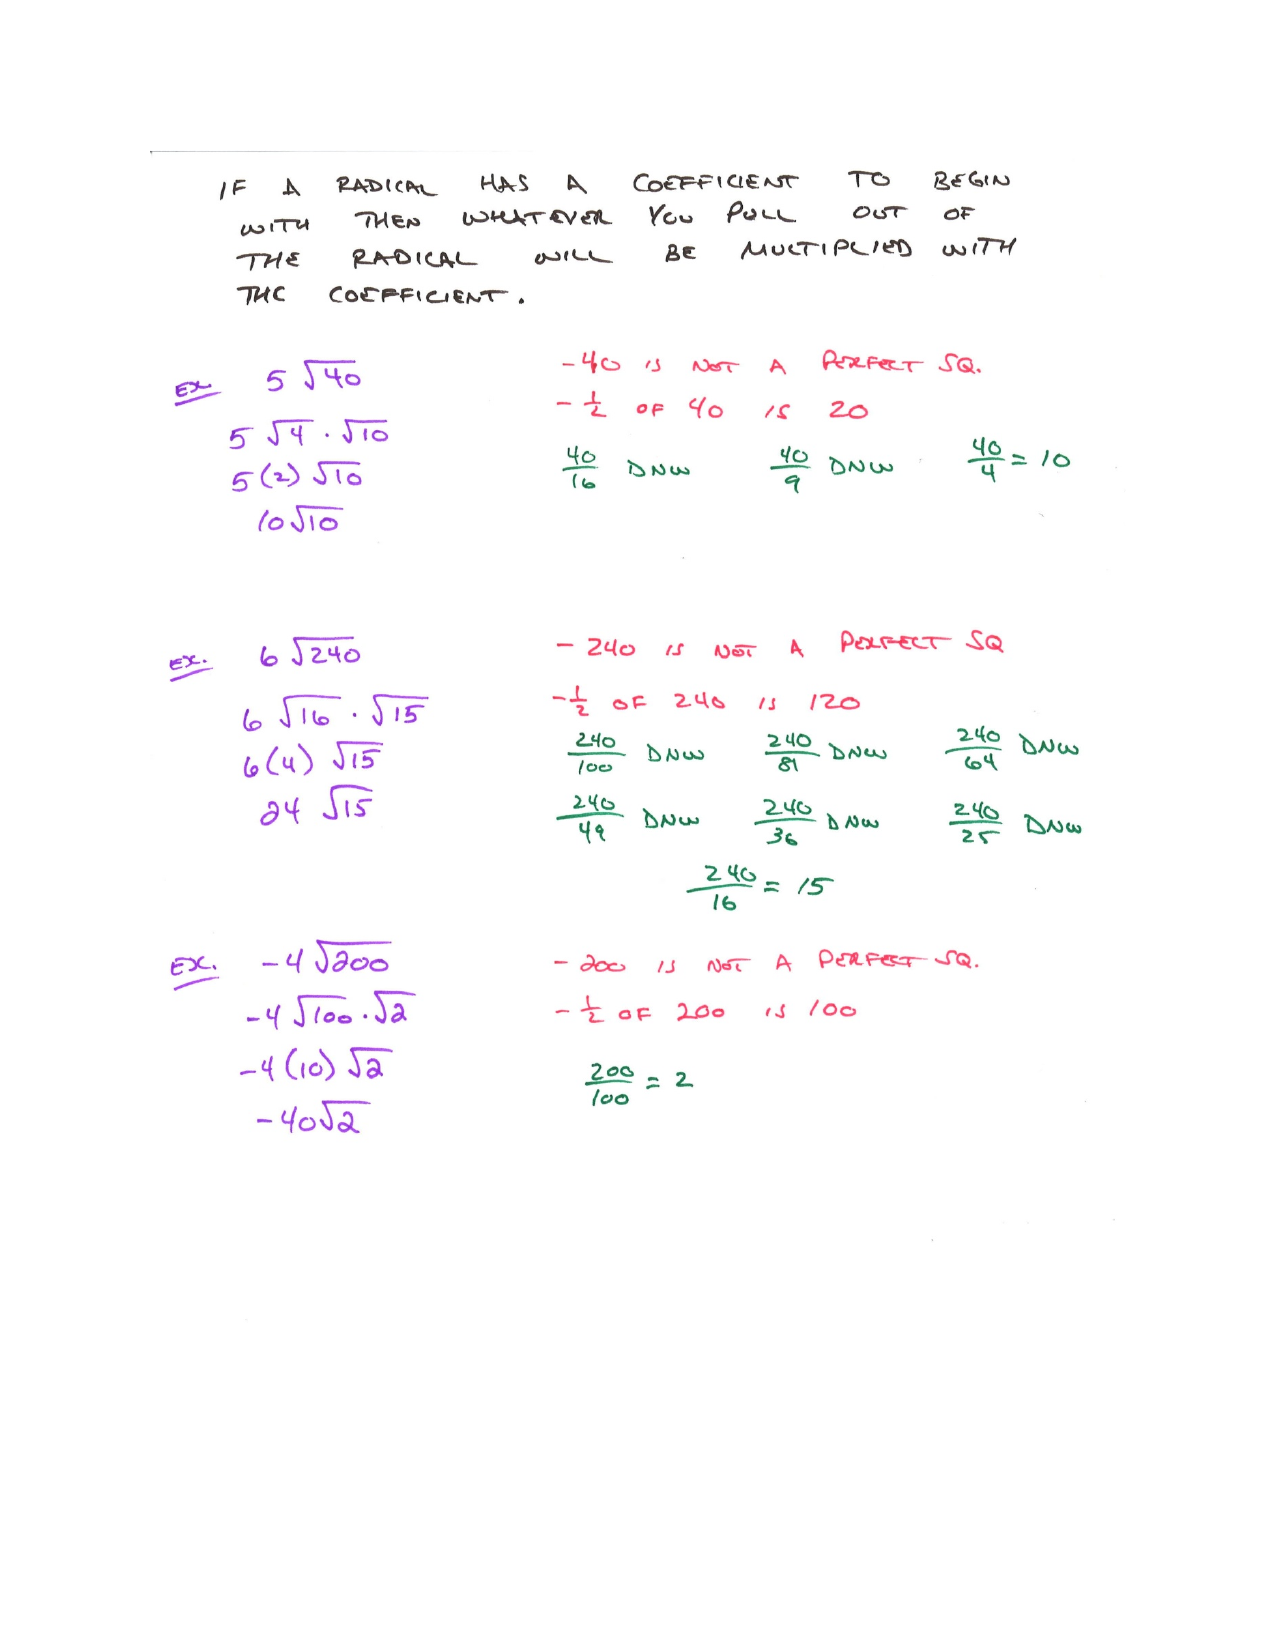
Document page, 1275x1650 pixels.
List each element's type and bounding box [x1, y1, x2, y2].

picture [150, 150, 1125, 1412]
